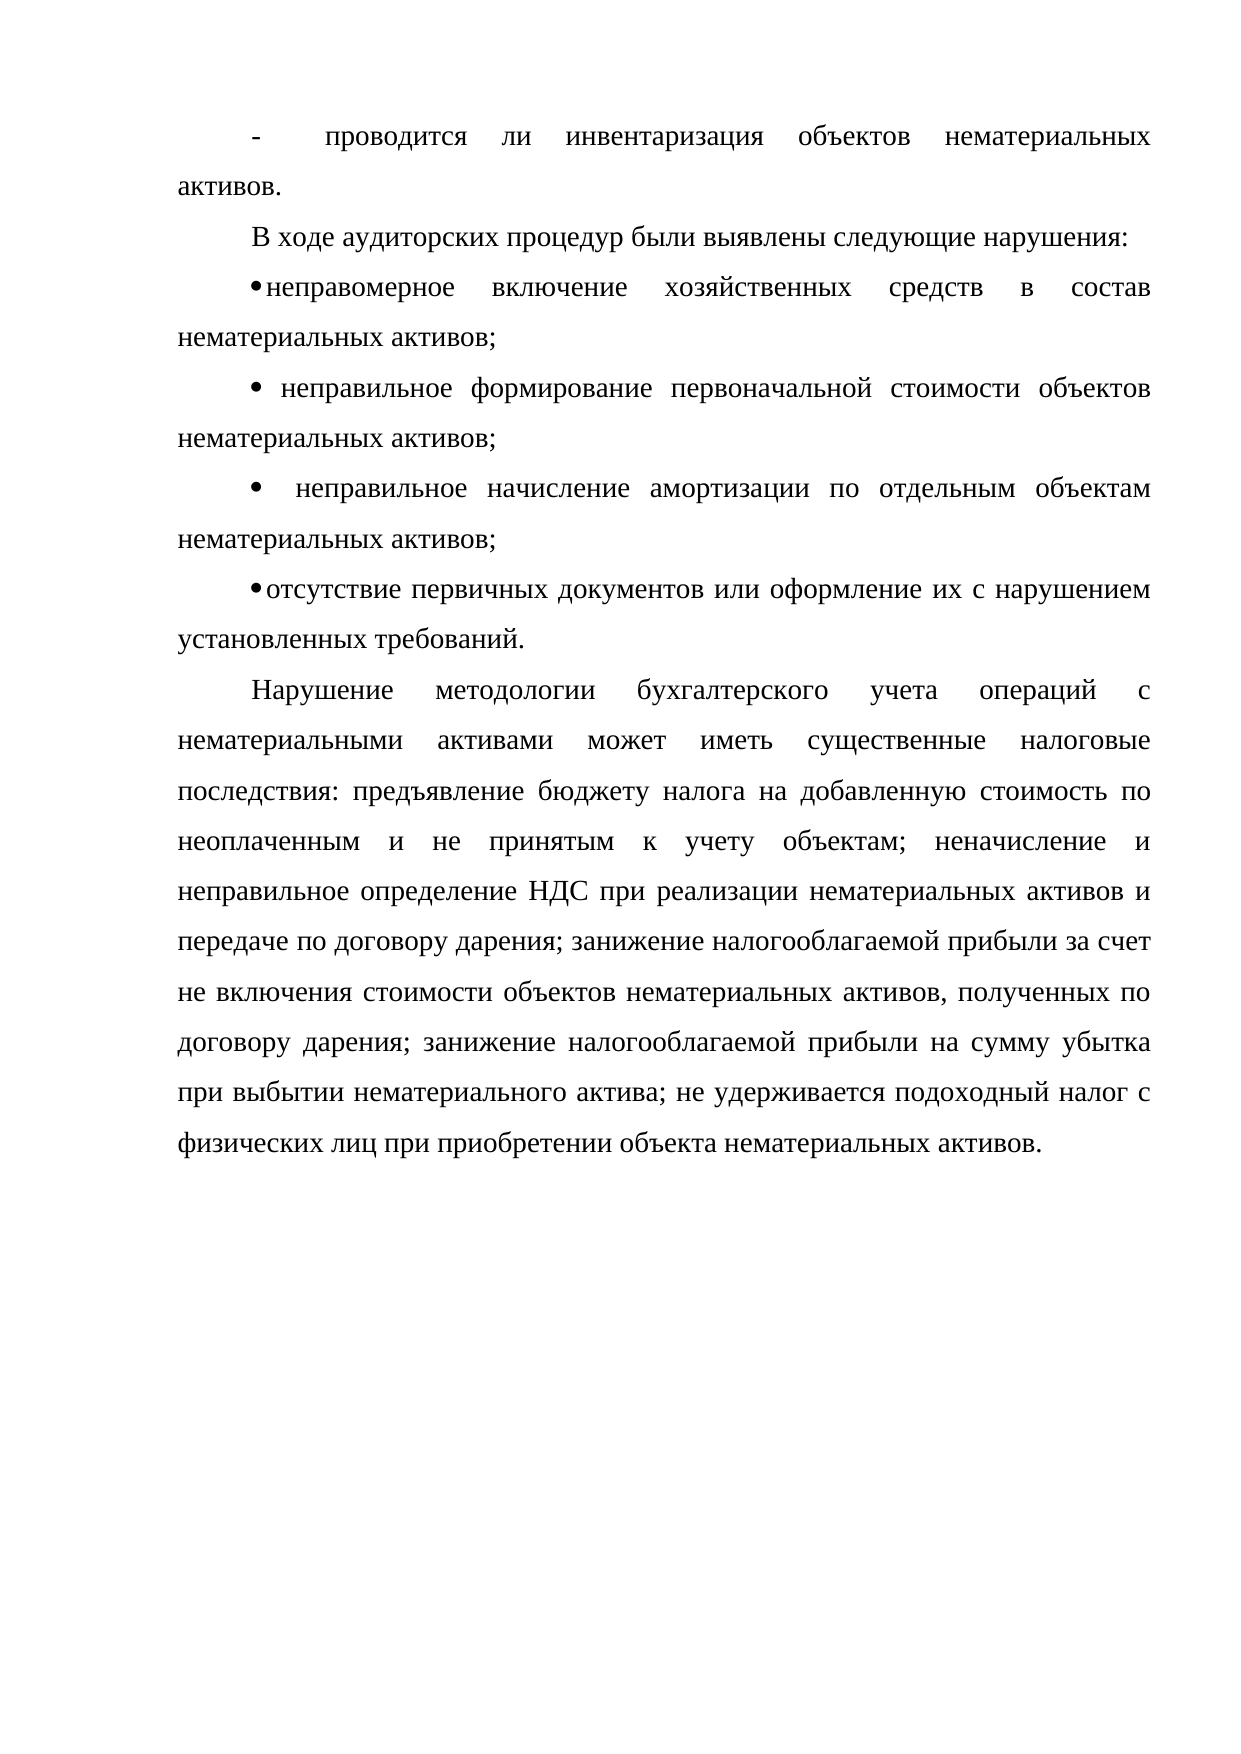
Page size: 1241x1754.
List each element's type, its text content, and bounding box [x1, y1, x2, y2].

list неправомерное включение хозяйственных средств в состав нематериальных активов; [177, 269, 1152, 353]
text В ходе аудиторских процедур были выявлены следующие нарушения: [177, 219, 1152, 252]
list проводится ли инвентаризация объектов нематериальных активов. [177, 118, 1152, 202]
list неправильное формирование первоначальной стоимости объектов нематериальных активов; [177, 370, 1152, 454]
list неправильное начисление амортизации по отдельным объектам нематериальных активов; [177, 471, 1152, 554]
text Нарушение методологии бухгалтерского учета операций с нематериальными активами может иметь существенные налоговые последствия: предъявление бюджету налога на добавленную стоимость по неоплаченным и не принятым к учету объектам; неначисление и неправильное определение НДС при реализации нематериальных активов и передаче по договору дарения; занижение налогооблагаемой прибыли за счет не включения стоимости объектов нематериальных активов, полученных по договору дарения; занижение налогооблагаемой прибыли на сумму убытка при выбытии нематериального актива; не удерживается подоходный налог с физических лиц при приобретении объекта нематериальных активов. [177, 672, 1152, 1158]
list отсутствие первичных документов или оформление их с нарушением установленных требований. [177, 571, 1152, 655]
